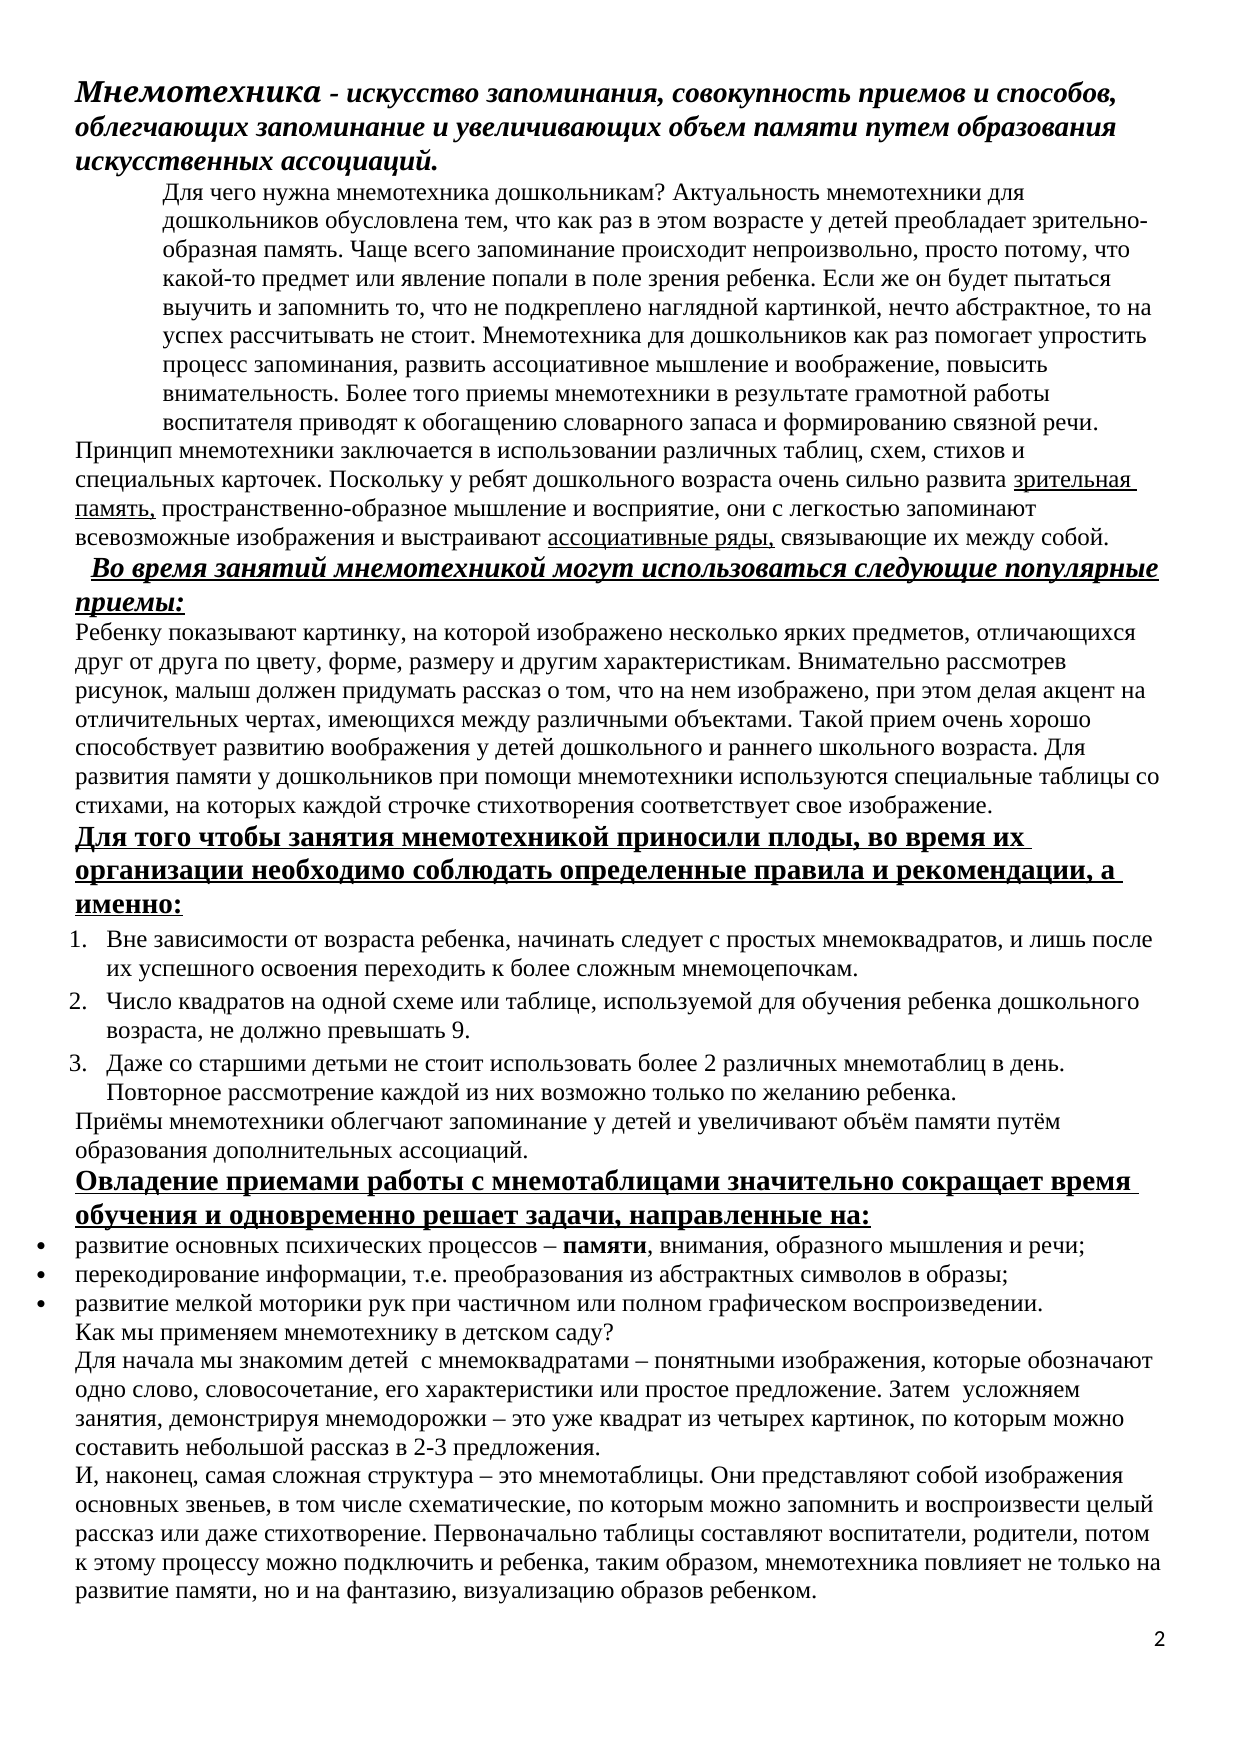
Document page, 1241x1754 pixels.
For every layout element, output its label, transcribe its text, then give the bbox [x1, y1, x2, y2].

subtitle Мнемотехника - искусство запоминания, совокупность приемов и способов, облегчающих запоминание и увеличивающих объем памяти путем образования искусственных ассоциаций. [75, 75, 1165, 177]
text И, наконец, самая сложная структура – это мнемотаблицы. Они представляют собой изображения основных звеньев, в том числе схематические, по которым можно запомнить и воспроизвести целый рассказ или даже стихотворение. Первоначально таблицы составляют воспитатели, родители, потом к этому процессу можно подключить и ребенка, таким образом, мнемотехника повлияет не только на развитие памяти, но и на фантазию, визуализацию образов ребенком. [75, 1461, 1165, 1604]
text Приёмы мнемотехники облегчают запоминание у детей и увеличивают объём памяти путём образования дополнительных ассоциаций. [75, 1106, 1165, 1163]
text Принцип мнемотехники заключается в использовании различных таблиц, схем, стихов и специальных карточек. Поскольку у ребят дошкольного возраста очень сильно развита зрительная память, пространственно-образное мышление и восприятие, они с легкостью запоминают всевозможные изображения и выстраивают ассоциативные ряды, связывающие их между собой. [75, 435, 1165, 550]
text Как мы применяем мнемотехнику в детском саду? [75, 1317, 1165, 1346]
list Вне зависимости от возраста ребенка, начинать следует с простых мнемоквадратов, и лишь после их успешного освоения переходить к более сложным мнемоцепочкам. [69, 924, 1165, 982]
list развитие основных психических процессов – памяти, внимания, образного мышления и речи; [37, 1231, 1165, 1259]
text Овладение приемами работы с мнемотаблицами значительно сокращает время обучения и одновременно решает задачи, направленные на: [75, 1163, 1165, 1231]
list перекодирование информации, т.е. преобразования из абстрактных символов в образы; [37, 1259, 1165, 1288]
text Для чего нужна мнемотехника дошкольникам? Актуальность мнемотехники для дошкольников обусловлена тем, что как раз в этом возрасте у детей преобладает зрительно-образная память. Чаще всего запоминание происходит непроизвольно, просто потому, что какой-то предмет или явление попали в поле зрения ребенка. Если же он будет пытаться выучить и запомнить то, что не подкреплено наглядной картинкой, нечто абстрактное, то на успех рассчитывать не стоит. Мнемотехника для дошкольников как раз помогает упростить процесс запоминания, развить ассоциативное мышление и воображение, повысить внимательность. Более того приемы мнемотехники в результате грамотной работы воспитателя приводят к обогащению словарного запаса и формированию связной речи. [162, 177, 1165, 435]
list Число квадратов на одной схеме или таблице, используемой для обучения ребенка дошкольного возраста, не должно превышать 9. [69, 986, 1165, 1044]
list Даже со старшими детьми не стоит использовать более 2 различных мнемотаблиц в день. Повторное рассмотрение каждой из них возможно только по желанию ребенка. [69, 1048, 1165, 1106]
text Во время занятий мнемотехникой могут использоваться следующие популярные приемы: Ребенку показывают картинку, на которой изображено несколько ярких предметов, отличающихся друг от друга по цвету, форме, размеру и другим характеристикам. Внимательно рассмотрев рисунок, малыш должен придумать рассказ о том, что на нем изображено, при этом делая акцент на отличительных чертах, имеющихся между различными объектами. Такой прием очень хорошо способствует развитию воображения у детей дошкольного и раннего школьного возраста. Для развития памяти у дошкольников при помощи мнемотехники используются специальные таблицы со стихами, на которых каждой строчке стихотворения соответствует свое изображение. Для того чтобы занятия мнемотехникой приносили плоды, во время их организации необходимо соблюдать определенные правила и рекомендации, а именно: [75, 550, 1165, 919]
text Для начала мы знакомим детей с мнемоквадратами – понятными изображения, которые обозначают одно слово, словосочетание, его характеристики или простое предложение. Затем усложняем занятия, демонстрируя мнемодорожки – это уже квадрат из четырех картинок, по которым можно составить небольшой рассказ в 2-3 предложения. [75, 1346, 1165, 1461]
list развитие мелкой моторики рук при частичном или полном графическом воспроизведении. [37, 1288, 1165, 1317]
